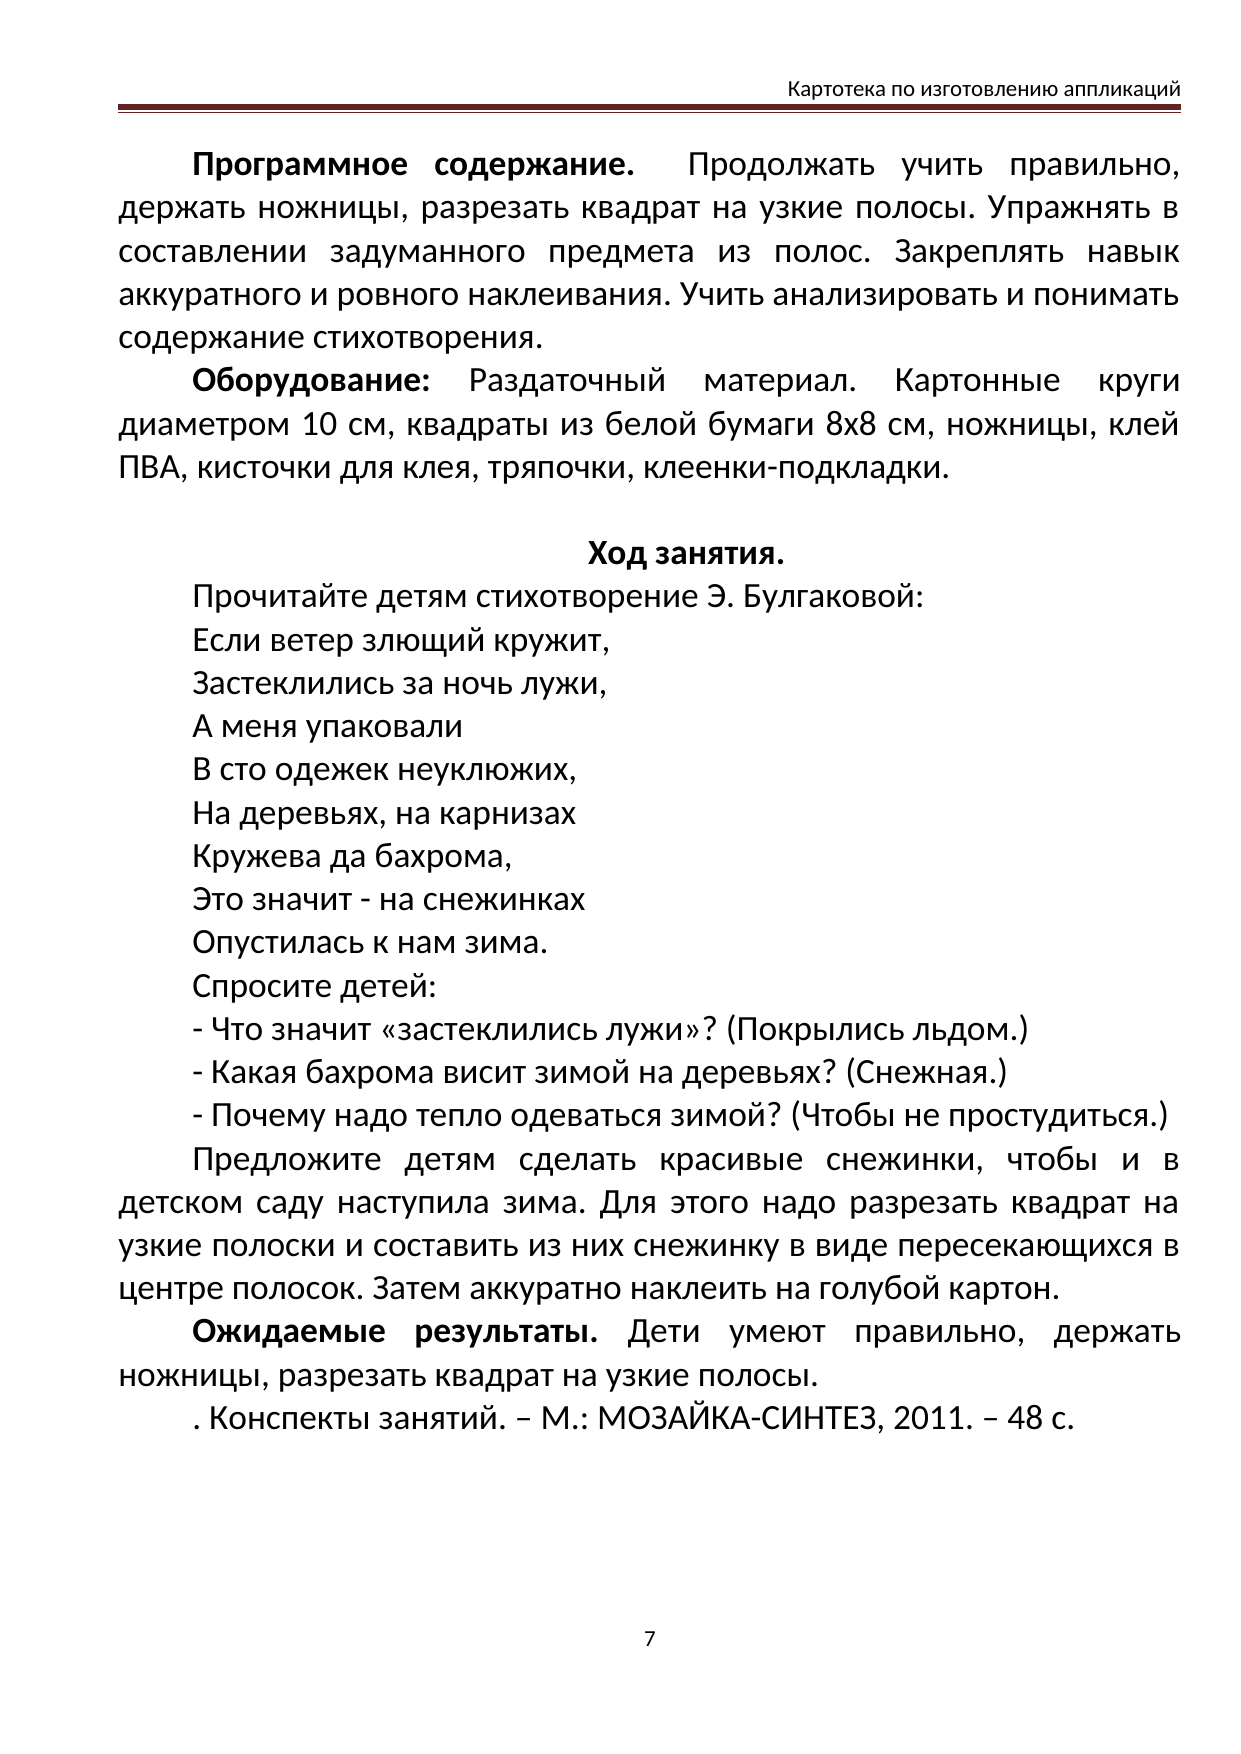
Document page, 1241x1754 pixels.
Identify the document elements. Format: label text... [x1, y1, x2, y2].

text - Какая бахрома висит зимой на деревьях? (Снежная.) [118, 1049, 1181, 1092]
text А меня упаковали [118, 703, 1181, 746]
text Ход занятия. [118, 530, 1181, 573]
text Опустилась к нам зима. [118, 919, 1181, 963]
text Если ветер злющий кружит, [118, 617, 1181, 660]
text На деревьях, на карнизах [118, 790, 1181, 833]
text Ожидаемые результаты. Дети умеют правильно, держать ножницы, разрезать квадрат на узкие полосы. [118, 1308, 1181, 1395]
text Застеклились за ночь лужи, [118, 660, 1181, 703]
text Оборудование: Раздаточный материал. Картонные круги диаметром , квадраты из белой бумаги 8х8 см, ножницы, клей ПВА, кисточки для клея, тряпочки, клеенки-подкладки. [118, 357, 1181, 487]
text Прочитайте детям стихотворение Э. Булгаковой: [118, 573, 1181, 617]
text Кружева да бахрома, [118, 833, 1181, 876]
text Программное содержание. Продолжать учить правильно, держать ножницы, разрезать квадрат на узкие полосы. Упражнять в составлении задуманного предмета из полос. Закреплять навык аккуратного и ровного наклеивания. Учить анализировать и понимать содержание стихотворения. [118, 141, 1181, 357]
text - Почему надо тепло одеваться зимой? (Чтобы не простудиться.) [118, 1092, 1181, 1136]
text Предложите детям сделать красивые снежинки, чтобы и в детском саду наступила зима. Для этого надо разрезать квадрат на узкие полоски и составить из них снежинку в виде пересекающихся в центре полосок. Затем аккуратно наклеить на голубой картон. [118, 1136, 1181, 1308]
text . Конспекты занятий. – М.: МОЗАЙКА-СИНТЕЗ, 2011. – 48 с. [118, 1395, 1181, 1438]
text - Что значит «застеклились лужи»? (Покрылись льдом.) [118, 1006, 1181, 1049]
text В сто одежек неуклюжих, [118, 746, 1181, 790]
text Это значит - на снежинках [118, 876, 1181, 919]
text Спросите детей: [118, 963, 1181, 1006]
